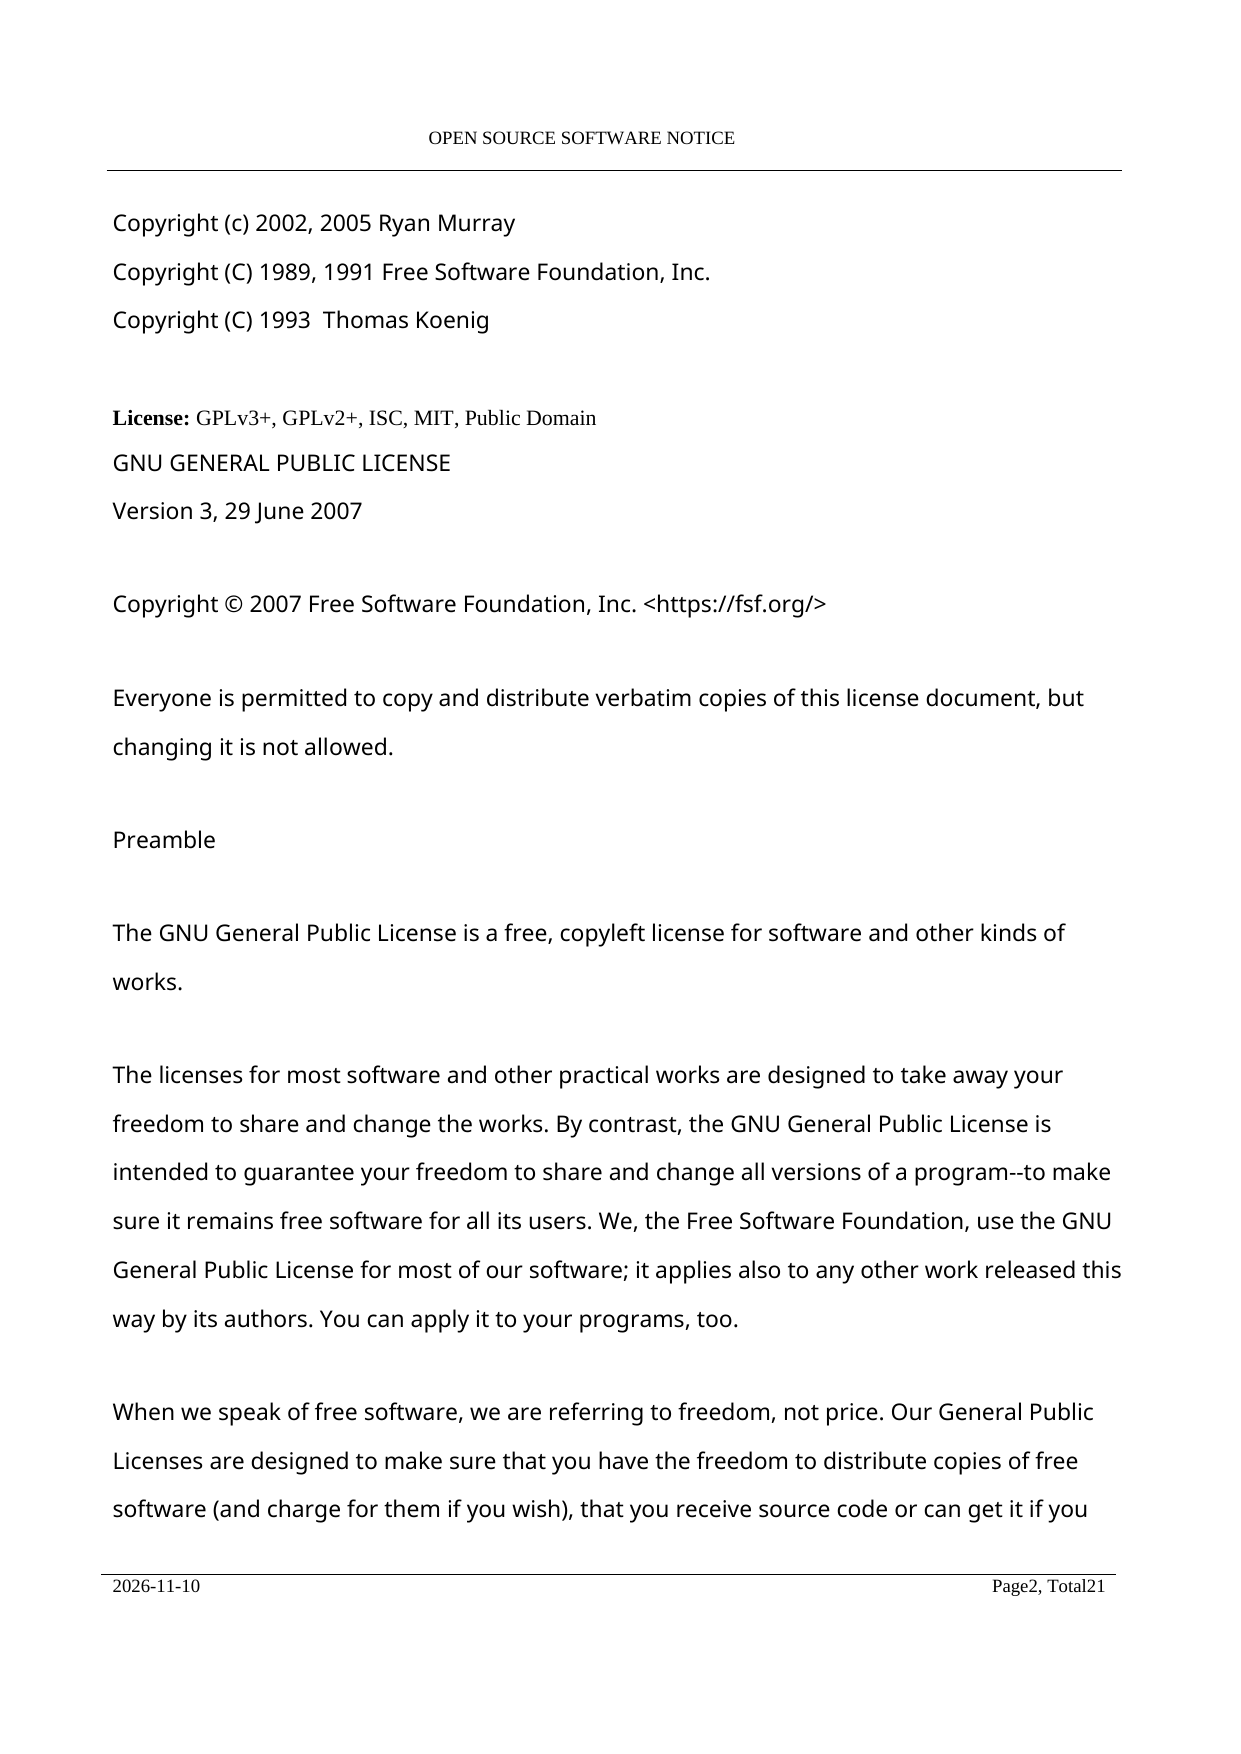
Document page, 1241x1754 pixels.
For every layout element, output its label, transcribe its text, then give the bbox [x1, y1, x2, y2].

text Everyone is permitted to copy and distribute verbatim copies of this license document, but changing it is not allowed. [112, 681, 1128, 762]
text Version 3, 29 June 2007 [112, 494, 1128, 527]
text GNU GENERAL PUBLIC LICENSE [112, 446, 1128, 479]
text License: GPLv3+, GPLv2+, ISC, MIT, Public Domain [112, 401, 1128, 434]
text Copyright © 2007 Free Software Foundation, Inc. <https://fsf.org/> [112, 588, 1128, 620]
text The GNU General Public License is a free, copyleft license for software and other kinds of works. [112, 916, 1128, 997]
text The licenses for most software and other practical works are designed to take away your freedom to share and change the works. By contrast, the GNU General Public License is intended to guarantee your freedom to share and change all versions of a program--to make sure it remains free software for all its users. We, the Free Software Foundation, use the GNU General Public License for most of our software; it applies also to any other work released this way by its authors. You can apply it to your programs, too. [112, 1058, 1128, 1334]
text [112, 206, 1128, 385]
text Preamble [112, 823, 1128, 856]
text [112, 1395, 1128, 1525]
